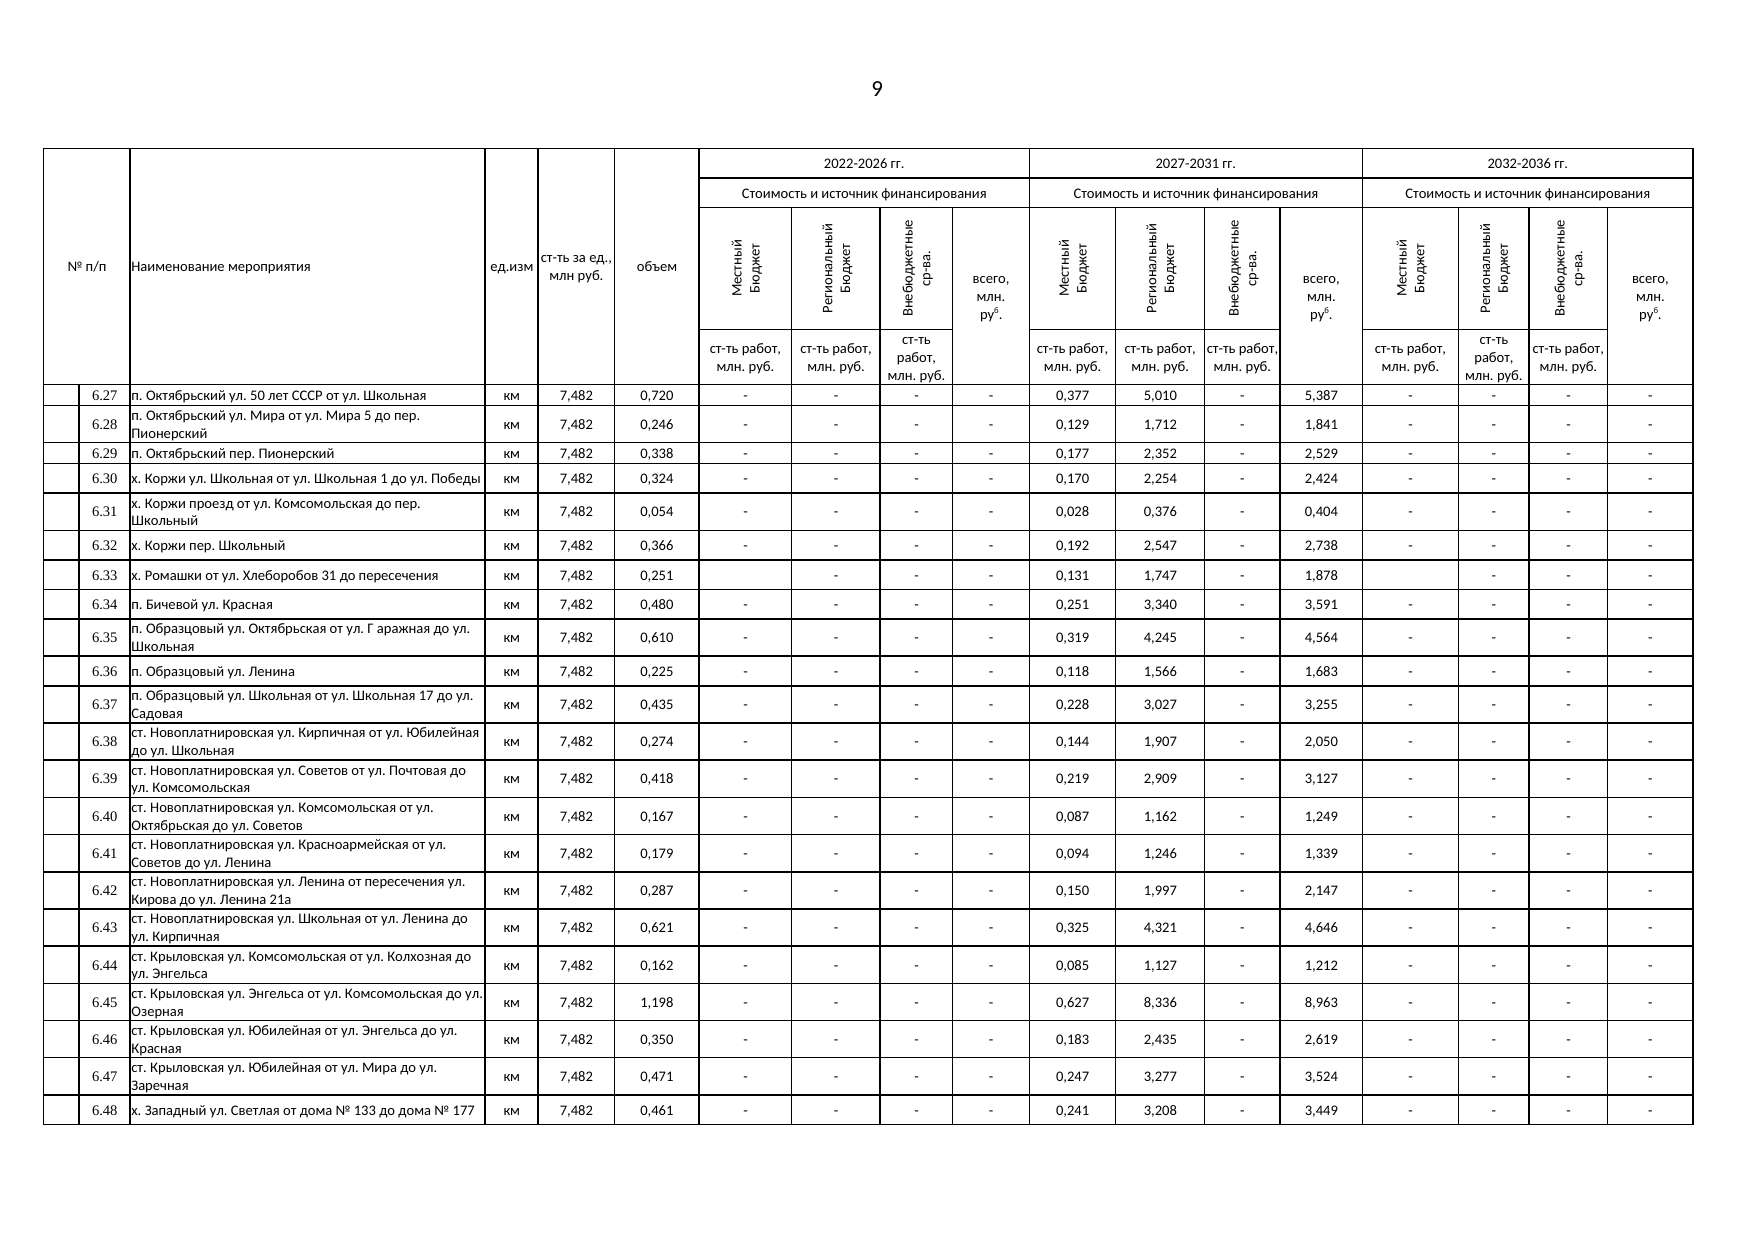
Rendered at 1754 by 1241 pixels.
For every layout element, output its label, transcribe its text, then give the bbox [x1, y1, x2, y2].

table_cell всего, млн. руб. [1281, 208, 1362, 384]
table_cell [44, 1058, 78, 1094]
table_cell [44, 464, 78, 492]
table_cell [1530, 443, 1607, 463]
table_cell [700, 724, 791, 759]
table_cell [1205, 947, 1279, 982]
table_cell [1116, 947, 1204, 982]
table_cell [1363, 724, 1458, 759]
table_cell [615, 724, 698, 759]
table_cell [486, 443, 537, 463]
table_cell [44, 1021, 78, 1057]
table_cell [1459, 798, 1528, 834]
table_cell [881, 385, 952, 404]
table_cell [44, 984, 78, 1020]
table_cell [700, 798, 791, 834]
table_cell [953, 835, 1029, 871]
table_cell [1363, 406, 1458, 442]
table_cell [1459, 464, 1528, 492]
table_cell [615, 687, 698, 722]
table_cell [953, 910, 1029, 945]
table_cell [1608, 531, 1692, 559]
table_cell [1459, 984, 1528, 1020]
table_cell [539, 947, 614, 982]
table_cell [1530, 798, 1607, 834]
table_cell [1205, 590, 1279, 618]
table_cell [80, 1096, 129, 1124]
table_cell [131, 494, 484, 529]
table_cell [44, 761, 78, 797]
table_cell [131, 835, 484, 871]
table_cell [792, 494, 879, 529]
table_header 2027-2031 гг. [1030, 149, 1362, 177]
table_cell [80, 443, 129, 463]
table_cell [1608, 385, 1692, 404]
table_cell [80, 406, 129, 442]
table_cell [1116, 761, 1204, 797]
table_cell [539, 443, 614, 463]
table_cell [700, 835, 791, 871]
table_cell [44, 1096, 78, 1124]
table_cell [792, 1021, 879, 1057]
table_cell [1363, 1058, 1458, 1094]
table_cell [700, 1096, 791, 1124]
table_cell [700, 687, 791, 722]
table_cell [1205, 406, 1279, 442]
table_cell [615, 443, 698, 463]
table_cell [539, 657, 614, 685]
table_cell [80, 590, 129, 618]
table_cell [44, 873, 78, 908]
table_cell ст-ть работ, млн. руб. [1205, 330, 1279, 384]
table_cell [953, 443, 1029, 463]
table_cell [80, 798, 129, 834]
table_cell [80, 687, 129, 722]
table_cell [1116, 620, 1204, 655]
table_cell ст-ть работ, млн. руб. [1530, 330, 1607, 384]
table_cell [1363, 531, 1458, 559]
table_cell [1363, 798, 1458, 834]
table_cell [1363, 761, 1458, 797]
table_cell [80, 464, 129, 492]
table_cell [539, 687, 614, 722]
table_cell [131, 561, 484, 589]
table_cell Региональный Бюджет [1116, 208, 1204, 329]
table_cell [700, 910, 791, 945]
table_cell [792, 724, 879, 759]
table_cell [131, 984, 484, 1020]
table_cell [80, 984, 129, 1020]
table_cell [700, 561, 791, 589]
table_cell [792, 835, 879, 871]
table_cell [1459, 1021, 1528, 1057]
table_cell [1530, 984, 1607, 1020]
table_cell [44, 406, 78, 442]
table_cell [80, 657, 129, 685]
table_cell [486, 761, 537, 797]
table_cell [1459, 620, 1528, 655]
table_cell ст-ть работ, млн. руб. [1116, 330, 1204, 384]
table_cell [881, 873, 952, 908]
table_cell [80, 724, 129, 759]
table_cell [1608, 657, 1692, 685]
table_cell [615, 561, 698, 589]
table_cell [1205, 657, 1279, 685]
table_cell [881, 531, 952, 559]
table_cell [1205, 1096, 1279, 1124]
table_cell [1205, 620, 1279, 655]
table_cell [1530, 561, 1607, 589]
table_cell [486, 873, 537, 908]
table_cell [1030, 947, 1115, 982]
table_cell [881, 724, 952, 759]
table_cell Внебюджетные ср-ва. [881, 208, 952, 329]
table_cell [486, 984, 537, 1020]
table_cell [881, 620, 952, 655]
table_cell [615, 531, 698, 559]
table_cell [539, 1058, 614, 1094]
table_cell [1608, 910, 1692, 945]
table_cell Региональный Бюджет [1459, 208, 1528, 329]
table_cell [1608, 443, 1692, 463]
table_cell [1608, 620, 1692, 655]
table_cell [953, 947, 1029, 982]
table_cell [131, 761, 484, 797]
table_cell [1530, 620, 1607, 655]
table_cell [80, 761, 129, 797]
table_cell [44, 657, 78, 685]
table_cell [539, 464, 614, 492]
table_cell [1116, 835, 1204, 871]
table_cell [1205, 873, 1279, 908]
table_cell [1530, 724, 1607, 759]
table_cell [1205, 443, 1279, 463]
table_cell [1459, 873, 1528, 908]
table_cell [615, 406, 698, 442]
table_cell Местный Бюджет [700, 208, 791, 329]
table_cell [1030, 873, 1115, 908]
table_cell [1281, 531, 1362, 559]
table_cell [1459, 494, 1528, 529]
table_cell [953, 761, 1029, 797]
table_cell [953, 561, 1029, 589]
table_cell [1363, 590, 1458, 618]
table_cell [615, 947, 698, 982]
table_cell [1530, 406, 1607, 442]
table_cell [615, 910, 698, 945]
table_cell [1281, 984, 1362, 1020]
table_cell ст-ть работ, млн. руб. [1459, 330, 1528, 384]
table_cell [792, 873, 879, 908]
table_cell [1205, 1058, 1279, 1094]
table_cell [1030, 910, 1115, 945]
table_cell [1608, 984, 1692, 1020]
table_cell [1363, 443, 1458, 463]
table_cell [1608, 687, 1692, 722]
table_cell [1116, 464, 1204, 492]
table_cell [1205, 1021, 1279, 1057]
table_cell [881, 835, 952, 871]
table_header № п/п [44, 149, 129, 384]
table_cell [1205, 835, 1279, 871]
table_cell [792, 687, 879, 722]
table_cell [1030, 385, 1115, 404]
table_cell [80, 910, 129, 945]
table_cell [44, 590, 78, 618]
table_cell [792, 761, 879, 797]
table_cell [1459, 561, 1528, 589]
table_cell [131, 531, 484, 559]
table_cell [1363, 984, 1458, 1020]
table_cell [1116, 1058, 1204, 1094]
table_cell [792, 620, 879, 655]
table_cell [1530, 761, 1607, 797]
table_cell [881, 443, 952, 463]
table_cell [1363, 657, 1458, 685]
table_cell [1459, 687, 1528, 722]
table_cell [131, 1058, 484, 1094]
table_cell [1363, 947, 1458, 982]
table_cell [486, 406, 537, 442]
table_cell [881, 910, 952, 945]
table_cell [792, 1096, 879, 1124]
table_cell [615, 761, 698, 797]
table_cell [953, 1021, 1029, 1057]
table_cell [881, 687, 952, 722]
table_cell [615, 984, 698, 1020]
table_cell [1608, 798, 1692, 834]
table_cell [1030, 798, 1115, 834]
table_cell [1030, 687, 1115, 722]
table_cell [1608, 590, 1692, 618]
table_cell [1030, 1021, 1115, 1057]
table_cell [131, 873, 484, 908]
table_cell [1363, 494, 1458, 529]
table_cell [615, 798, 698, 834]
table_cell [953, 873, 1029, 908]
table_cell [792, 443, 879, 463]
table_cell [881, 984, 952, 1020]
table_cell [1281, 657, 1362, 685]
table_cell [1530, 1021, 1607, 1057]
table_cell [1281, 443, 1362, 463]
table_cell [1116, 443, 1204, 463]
table_cell Местный Бюджет [1030, 208, 1115, 329]
table_header ед.изм [486, 149, 537, 384]
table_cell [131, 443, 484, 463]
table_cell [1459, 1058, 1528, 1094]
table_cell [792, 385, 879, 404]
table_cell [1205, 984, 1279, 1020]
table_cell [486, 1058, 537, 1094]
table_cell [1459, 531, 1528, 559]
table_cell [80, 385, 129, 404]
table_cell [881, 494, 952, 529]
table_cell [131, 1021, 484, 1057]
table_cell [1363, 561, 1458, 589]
table_header объем [615, 149, 698, 384]
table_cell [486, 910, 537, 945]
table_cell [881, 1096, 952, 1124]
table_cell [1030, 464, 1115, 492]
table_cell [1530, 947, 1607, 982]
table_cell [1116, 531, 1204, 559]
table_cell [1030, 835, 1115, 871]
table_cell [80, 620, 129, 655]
table_cell Стоимость и источник финансирования [1363, 179, 1692, 207]
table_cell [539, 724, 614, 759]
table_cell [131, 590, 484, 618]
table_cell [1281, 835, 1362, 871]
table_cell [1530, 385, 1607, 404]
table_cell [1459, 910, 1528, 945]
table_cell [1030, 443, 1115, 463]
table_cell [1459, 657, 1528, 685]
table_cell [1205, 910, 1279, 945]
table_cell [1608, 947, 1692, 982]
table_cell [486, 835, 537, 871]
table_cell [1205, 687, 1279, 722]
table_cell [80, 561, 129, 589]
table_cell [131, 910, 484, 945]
table_cell ст-ть работ, млн. руб. [792, 330, 879, 384]
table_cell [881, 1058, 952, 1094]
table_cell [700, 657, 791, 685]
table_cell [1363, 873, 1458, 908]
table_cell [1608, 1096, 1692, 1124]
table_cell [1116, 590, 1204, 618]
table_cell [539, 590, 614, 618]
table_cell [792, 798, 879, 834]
table_cell ст-ть работ, млн. руб. [700, 330, 791, 384]
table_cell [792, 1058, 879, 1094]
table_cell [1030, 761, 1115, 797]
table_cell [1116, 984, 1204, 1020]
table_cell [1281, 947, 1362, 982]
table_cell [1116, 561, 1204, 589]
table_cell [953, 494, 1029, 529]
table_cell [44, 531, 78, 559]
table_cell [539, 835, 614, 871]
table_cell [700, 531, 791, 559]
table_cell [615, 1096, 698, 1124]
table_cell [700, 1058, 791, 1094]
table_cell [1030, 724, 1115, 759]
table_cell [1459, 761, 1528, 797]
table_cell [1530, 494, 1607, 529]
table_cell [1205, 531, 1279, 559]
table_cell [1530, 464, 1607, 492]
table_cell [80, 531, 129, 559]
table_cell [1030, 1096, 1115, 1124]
table_cell всего, млн. руб. [1608, 208, 1692, 384]
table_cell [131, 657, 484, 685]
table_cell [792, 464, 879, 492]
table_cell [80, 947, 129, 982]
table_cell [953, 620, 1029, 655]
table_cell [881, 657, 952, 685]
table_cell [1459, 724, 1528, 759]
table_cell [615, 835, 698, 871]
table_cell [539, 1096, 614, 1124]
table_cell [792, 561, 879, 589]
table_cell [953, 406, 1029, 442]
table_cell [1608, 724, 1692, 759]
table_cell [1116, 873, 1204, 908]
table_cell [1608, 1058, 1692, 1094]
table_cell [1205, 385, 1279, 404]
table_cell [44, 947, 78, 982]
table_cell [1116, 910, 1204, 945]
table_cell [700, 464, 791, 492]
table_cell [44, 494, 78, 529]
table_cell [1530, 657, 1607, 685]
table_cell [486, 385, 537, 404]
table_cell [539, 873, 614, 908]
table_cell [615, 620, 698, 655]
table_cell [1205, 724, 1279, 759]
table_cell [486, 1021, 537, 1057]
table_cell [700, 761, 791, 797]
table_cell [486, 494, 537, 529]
table_cell Внебюджетные ср-ва. [1205, 208, 1279, 329]
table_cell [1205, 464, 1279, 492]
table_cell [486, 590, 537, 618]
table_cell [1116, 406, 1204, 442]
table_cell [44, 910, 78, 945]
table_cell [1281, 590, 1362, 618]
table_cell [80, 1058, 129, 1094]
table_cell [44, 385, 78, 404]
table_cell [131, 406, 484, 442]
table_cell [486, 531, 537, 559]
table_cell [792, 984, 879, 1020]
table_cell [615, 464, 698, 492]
table_header ст-ть за ед., млн руб. [539, 149, 614, 384]
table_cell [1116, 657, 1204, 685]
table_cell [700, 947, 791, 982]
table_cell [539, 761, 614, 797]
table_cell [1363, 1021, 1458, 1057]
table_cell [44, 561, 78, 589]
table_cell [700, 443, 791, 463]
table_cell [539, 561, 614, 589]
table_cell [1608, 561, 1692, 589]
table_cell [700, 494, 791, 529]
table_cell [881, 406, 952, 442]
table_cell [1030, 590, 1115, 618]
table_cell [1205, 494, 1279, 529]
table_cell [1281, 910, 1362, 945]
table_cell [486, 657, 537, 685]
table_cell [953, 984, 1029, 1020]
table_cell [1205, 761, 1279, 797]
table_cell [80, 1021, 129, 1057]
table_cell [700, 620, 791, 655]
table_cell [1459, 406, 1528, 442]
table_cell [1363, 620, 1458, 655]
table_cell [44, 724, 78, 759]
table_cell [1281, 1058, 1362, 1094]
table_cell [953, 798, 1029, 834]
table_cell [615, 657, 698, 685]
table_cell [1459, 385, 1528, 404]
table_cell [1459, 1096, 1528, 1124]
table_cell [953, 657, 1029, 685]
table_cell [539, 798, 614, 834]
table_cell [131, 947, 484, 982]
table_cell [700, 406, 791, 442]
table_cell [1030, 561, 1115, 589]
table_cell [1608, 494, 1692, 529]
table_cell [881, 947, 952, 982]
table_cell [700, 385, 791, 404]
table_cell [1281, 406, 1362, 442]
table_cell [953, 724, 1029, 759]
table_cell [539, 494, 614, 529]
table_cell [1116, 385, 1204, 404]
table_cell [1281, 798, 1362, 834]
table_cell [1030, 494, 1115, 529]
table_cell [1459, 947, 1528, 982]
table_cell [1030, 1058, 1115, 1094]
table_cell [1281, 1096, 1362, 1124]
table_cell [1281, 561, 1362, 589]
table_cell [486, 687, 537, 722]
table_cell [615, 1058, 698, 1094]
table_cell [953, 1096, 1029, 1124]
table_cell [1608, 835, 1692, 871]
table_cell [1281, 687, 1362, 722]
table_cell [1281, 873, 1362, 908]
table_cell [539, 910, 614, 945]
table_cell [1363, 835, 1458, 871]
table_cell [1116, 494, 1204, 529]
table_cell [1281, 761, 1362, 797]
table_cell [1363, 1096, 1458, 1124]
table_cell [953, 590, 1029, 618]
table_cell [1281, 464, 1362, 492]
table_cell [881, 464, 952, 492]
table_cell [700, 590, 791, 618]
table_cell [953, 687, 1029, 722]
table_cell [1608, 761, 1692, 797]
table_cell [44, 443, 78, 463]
table_header Наименование мероприятия [131, 149, 484, 384]
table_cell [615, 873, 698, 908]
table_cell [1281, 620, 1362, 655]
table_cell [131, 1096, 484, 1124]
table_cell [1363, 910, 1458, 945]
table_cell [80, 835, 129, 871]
table_cell ст-ть работ, млн. руб. [881, 330, 952, 384]
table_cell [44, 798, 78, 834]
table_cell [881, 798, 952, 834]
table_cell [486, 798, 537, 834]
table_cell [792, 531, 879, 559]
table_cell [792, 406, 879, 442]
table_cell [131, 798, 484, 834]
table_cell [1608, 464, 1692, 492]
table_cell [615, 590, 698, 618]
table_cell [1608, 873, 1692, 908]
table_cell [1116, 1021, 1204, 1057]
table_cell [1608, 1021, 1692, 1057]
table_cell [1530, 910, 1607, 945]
table_cell ст-ть работ, млн. руб. [1363, 330, 1458, 384]
table_header 2022-2026 гг. [700, 149, 1029, 177]
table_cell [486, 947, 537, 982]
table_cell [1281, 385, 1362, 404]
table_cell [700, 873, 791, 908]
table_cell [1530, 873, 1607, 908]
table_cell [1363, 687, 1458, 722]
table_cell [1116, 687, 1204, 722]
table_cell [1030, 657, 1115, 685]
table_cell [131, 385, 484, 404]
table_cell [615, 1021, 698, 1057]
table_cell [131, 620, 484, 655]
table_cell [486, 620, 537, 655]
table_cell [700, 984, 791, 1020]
table_cell Стоимость и источник финансирования [1030, 179, 1362, 207]
table_header 2032-2036 гг. [1363, 149, 1692, 177]
table_cell Местный Бюджет [1363, 208, 1458, 329]
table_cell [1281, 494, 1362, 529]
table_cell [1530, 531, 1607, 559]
table_cell Внебюджетные ср-ва. [1530, 208, 1607, 329]
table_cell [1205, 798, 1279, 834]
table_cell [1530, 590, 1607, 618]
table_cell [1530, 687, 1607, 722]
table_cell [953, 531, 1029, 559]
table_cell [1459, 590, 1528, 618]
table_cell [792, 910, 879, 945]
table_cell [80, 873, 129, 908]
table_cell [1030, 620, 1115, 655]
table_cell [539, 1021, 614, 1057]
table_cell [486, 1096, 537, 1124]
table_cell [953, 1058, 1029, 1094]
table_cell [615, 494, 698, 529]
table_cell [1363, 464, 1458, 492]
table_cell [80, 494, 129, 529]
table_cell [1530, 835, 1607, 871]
table_cell Стоимость и источник финансирования [700, 179, 1029, 207]
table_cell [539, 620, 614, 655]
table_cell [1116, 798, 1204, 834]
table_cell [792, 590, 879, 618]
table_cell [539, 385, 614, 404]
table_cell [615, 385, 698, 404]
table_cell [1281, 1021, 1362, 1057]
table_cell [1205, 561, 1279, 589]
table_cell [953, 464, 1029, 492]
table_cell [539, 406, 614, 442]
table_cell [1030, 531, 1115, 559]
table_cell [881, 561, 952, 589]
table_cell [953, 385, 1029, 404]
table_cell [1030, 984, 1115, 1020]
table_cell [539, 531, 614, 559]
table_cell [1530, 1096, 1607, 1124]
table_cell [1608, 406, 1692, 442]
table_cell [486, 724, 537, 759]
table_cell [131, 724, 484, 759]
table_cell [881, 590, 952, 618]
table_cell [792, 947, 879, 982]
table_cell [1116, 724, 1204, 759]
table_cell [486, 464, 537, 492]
table_cell Региональный Бюджет [792, 208, 879, 329]
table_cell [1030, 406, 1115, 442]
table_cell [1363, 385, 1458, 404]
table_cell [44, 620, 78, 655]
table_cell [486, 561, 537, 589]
table_cell ст-ть работ, млн. руб. [1030, 330, 1115, 384]
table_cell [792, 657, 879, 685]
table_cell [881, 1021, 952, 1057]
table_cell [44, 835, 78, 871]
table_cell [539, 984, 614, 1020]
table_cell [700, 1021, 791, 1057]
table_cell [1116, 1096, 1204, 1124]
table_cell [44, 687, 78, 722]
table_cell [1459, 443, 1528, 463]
table_cell всего, млн. руб. [953, 208, 1029, 384]
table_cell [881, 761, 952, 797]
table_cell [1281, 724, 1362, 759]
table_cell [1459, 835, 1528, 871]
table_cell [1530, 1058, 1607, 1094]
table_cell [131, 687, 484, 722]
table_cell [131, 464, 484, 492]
